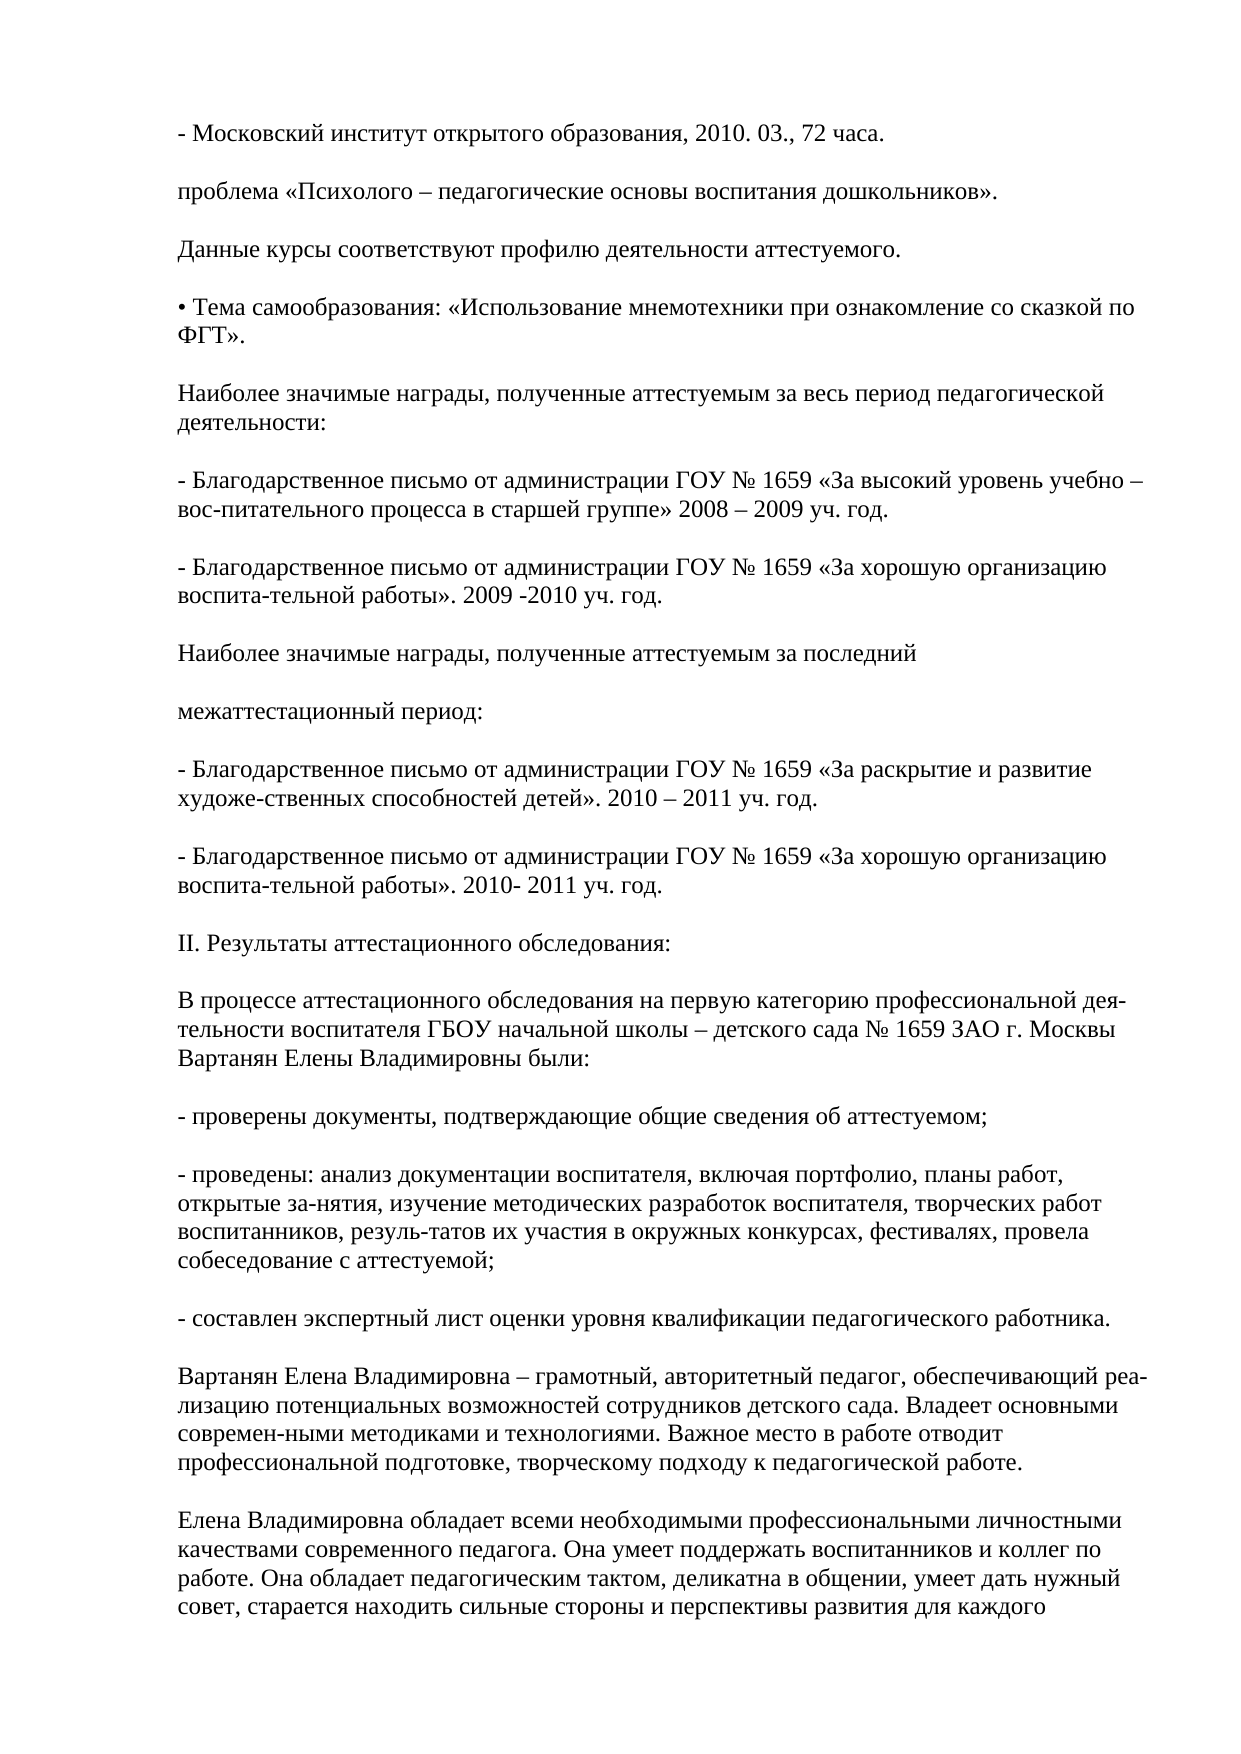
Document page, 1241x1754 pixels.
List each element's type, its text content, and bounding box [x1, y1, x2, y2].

text Наиболее значимые награды, полученные аттестуемым за весь период педагогической деятельности: [177, 378, 1152, 436]
text Данные курсы соответствуют профилю деятельности аттестуемого. [177, 234, 1152, 263]
text - проведены: анализ документации воспитателя, включая портфолио, планы работ, открытые за-нятия, изучение методических разработок воспитателя, творческих работ воспитанников, резуль-татов их участия в окружных конкурсах, фестивалях, провела собеседование с аттестуемой; [177, 1159, 1152, 1274]
text - Благодарственное письмо от администрации ГОУ № 1659 «За хорошую организацию воспита-тельной работы». 2009 -2010 уч. год. [177, 552, 1152, 609]
text • Тема самообразования: «Использование мнемотехники при ознакомление со сказкой по ФГТ». [177, 292, 1152, 349]
text II. Результаты аттестационного обследования: [177, 928, 1152, 956]
text проблема «Психолого – педагогические основы воспитания дошкольников». [177, 176, 1152, 205]
text межаттестационный период: [177, 696, 1152, 725]
text - проверены документы, подтверждающие общие сведения об аттестуемом; [177, 1101, 1152, 1130]
text - составлен экспертный лист оценки уровня квалификации педагогического работника. [177, 1303, 1152, 1332]
text Наиболее значимые награды, полученные аттестуемым за последний [177, 638, 1152, 667]
text В процессе аттестационного обследования на первую категорию профессиональной дея-тельности воспитателя ГБОУ начальной школы – детского сада № 1659 ЗАО г. Москвы Вартанян Елены Владимировны были: [177, 986, 1152, 1072]
text - Благодарственное письмо от администрации ГОУ № 1659 «За хорошую организацию воспита-тельной работы». 2010- 2011 уч. год. [177, 841, 1152, 898]
text - Московский институт открытого образования, 2010. 03., 72 часа. [177, 118, 1152, 147]
text Вартанян Елена Владимировна – грамотный, авторитетный педагог, обеспечивающий реа-лизацию потенциальных возможностей сотрудников детского сада. Владеет основными современ-ными методиками и технологиями. Важное место в работе отводит профессиональной подготовке, творческому подходу к педагогической работе. [177, 1361, 1152, 1476]
text - Благодарственное письмо от администрации ГОУ № 1659 «За высокий уровень учебно – вос-питательного процесса в старшей группе» 2008 – 2009 уч. год. [177, 465, 1152, 523]
text - Благодарственное письмо от администрации ГОУ № 1659 «За раскрытие и развитие художе-ственных способностей детей». 2010 – 2011 уч. год. [177, 754, 1152, 812]
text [177, 1505, 1152, 1620]
